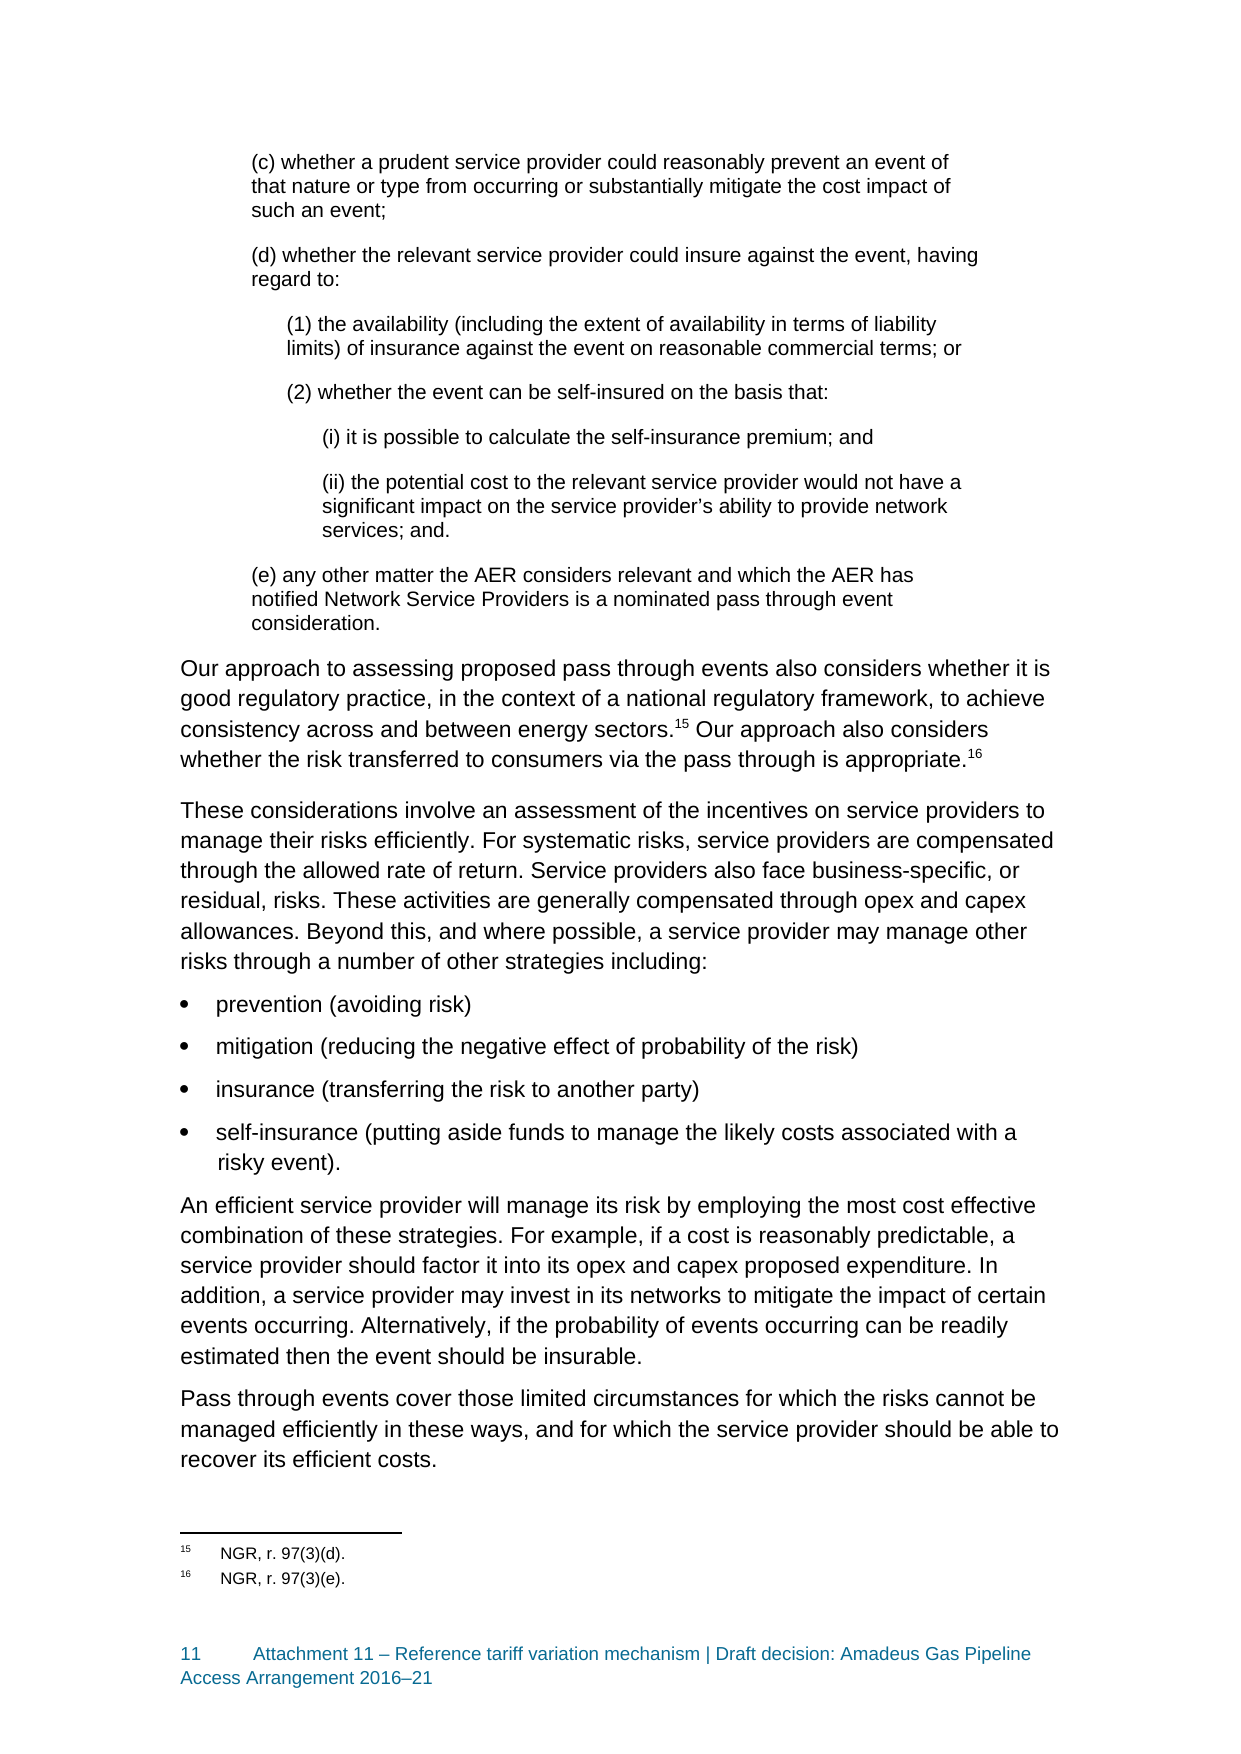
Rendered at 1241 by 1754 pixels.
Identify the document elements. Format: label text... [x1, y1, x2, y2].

text (d) whether the relevant service provider could insure against the event, having regard to: [251, 243, 980, 291]
text Pass through events cover those limited circumstances for which the risks cannot be managed efficiently in these ways, and for which the service provider should be able to recover its efficient costs. [180, 1385, 1063, 1472]
text (2) whether the event can be self-insured on the basis that: [251, 380, 980, 404]
text (1) the availability (including the extent of availability in terms of liability limits) of insurance against the event on reasonable commercial terms; or [286, 311, 980, 359]
list prevention (avoiding risk) [180, 991, 1063, 1017]
text These considerations involve an assessment of the incentives on service providers to manage their risks efficiently. For systematic risks, service providers are compensated through the allowed rate of return. Service providers also face business-specific, or residual, risks. These activities are generally compensated through opex and capex allowances. Beyond this, and where possible, a service provider may manage other risks through a number of other strategies including: [180, 797, 1063, 974]
text An efficient service provider will manage its risk by employing the most cost effective combination of these strategies. For example, if a cost is reasonably predictable, a service provider should factor it into its opex and capex proposed expenditure. In addition, a service provider may invest in its networks to mitigate the impact of certain events occurring. Alternatively, if the probability of events occurring can be readily estimated then the event should be insurable. [180, 1192, 1063, 1369]
text (e) any other matter the AER considers relevant and which the AER has notified Network Service Providers is a nominated pass through event consideration. [251, 562, 980, 634]
picture [853, 1650, 857, 1660]
text (i) it is possible to calculate the self-insurance premium; and [251, 425, 980, 449]
list insurance (transferring the risk to another party) [180, 1076, 1063, 1102]
list mitigation (reducing the negative effect of probability of the risk) [180, 1033, 1063, 1060]
picture [269, 1650, 273, 1660]
list self-insurance (putting aside funds to manage the likely costs associated with a risky event). [180, 1119, 1063, 1175]
picture [717, 1647, 723, 1658]
text Our approach to assessing proposed pass through events also considers whether it is good regulatory practice, in the context of a national regulatory framework, to achieve consistency across and between energy sectors. Our approach also considers whether the risk transferred to consumers via the pass through is appropriate. [180, 655, 1063, 772]
text (ii) the potential cost to the relevant service provider would not have a significant impact on the service provider’s ability to provide network services; and. [322, 470, 980, 542]
text (c) whether a prudent service provider could reasonably prevent an event of that nature or type from occurring or substantially mitigate the cost impact of such an event; [251, 150, 980, 222]
picture [296, 1646, 300, 1660]
